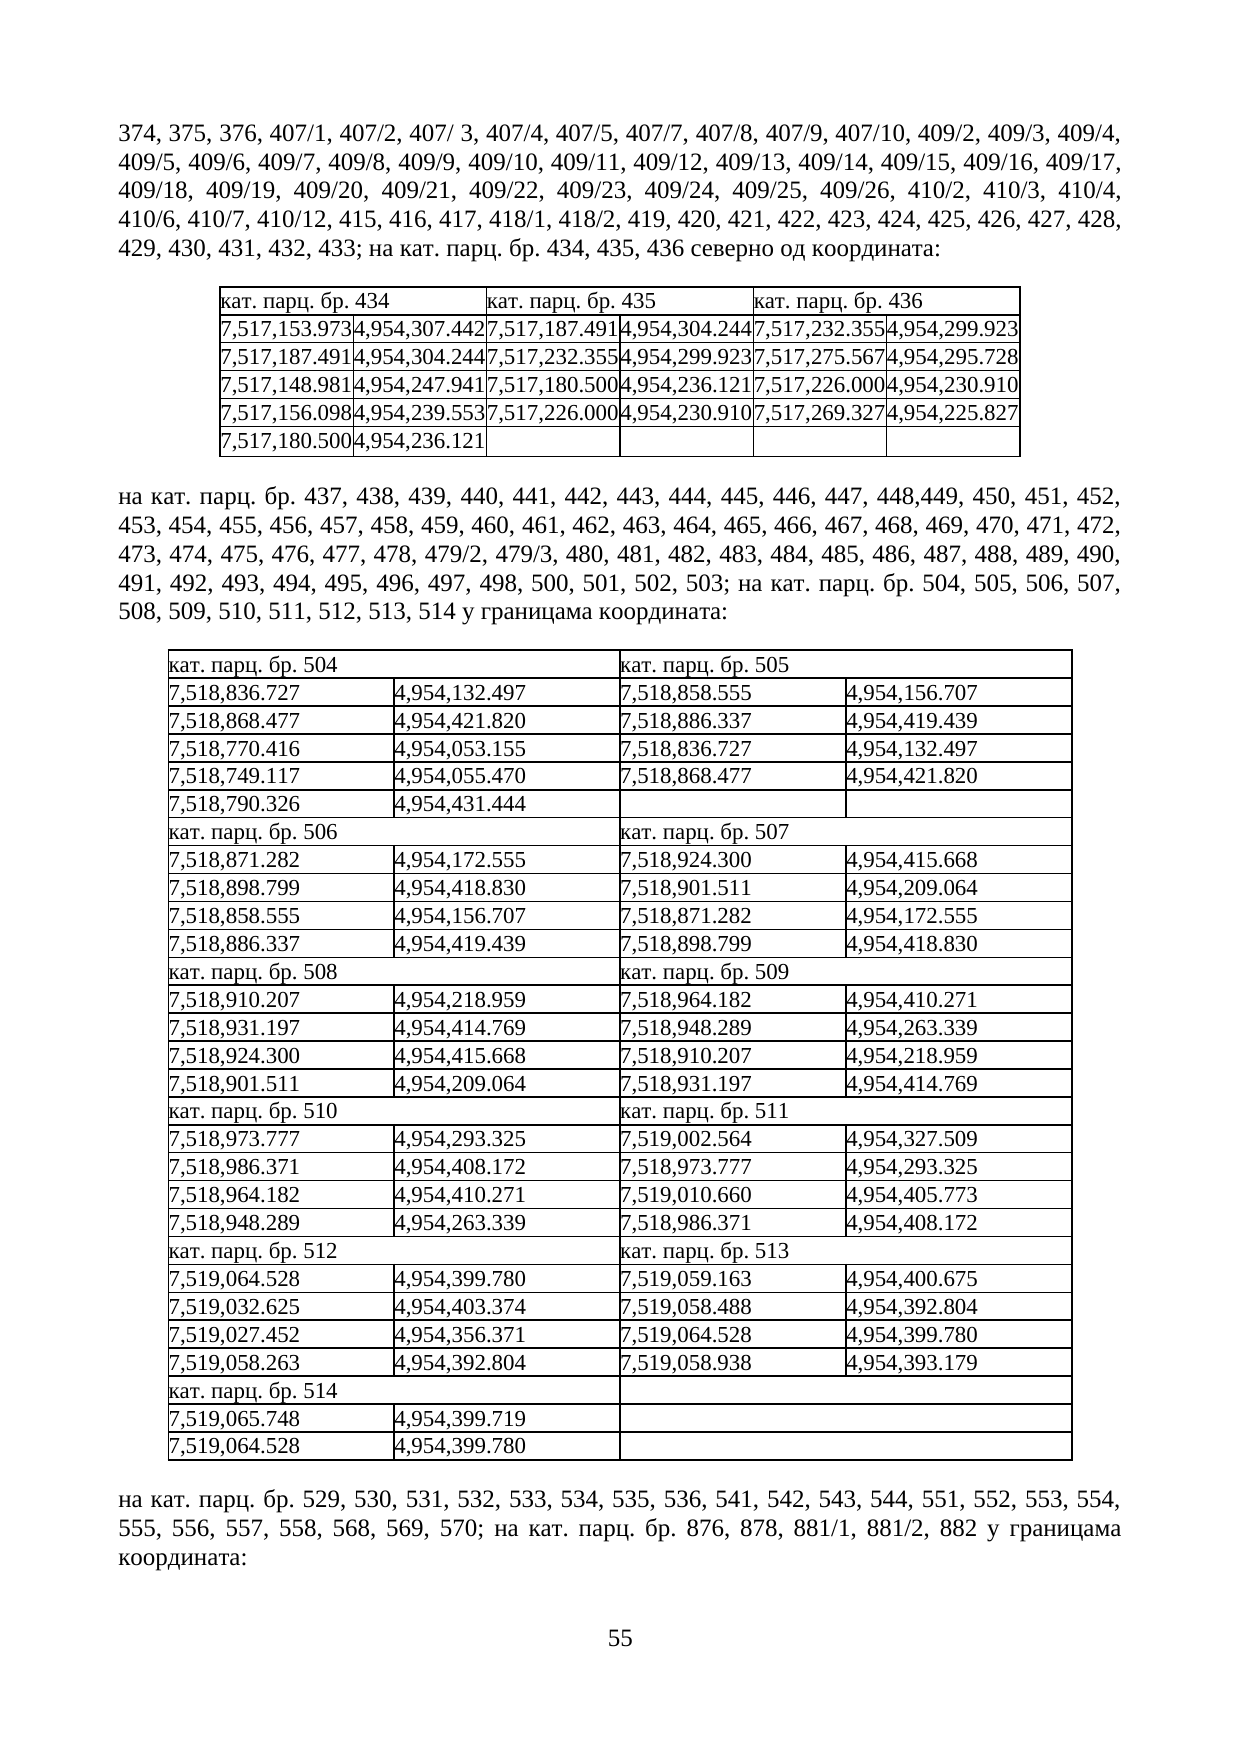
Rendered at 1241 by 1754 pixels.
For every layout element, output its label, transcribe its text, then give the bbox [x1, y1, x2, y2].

table_cell 4,954,247.941 [354, 371, 486, 398]
table_cell [621, 1377, 1071, 1403]
table_cell 7,517,148.981 [221, 371, 353, 398]
table_cell 4,954,393.179 [847, 1349, 1071, 1375]
table_cell 7,519,064.528 [169, 1433, 393, 1459]
table_cell 4,954,403.374 [395, 1293, 619, 1319]
table_cell 4,954,399.780 [395, 1433, 619, 1459]
table_cell 7,518,868.477 [169, 707, 393, 733]
table_cell 7,518,886.337 [621, 707, 845, 733]
table_cell 7,518,901.511 [621, 874, 845, 901]
table_cell 7,518,770.416 [169, 735, 393, 761]
table_cell 7,518,749.117 [169, 763, 393, 789]
table_cell 7,517,232.355 [754, 316, 886, 342]
table_cell 7,518,910.207 [169, 986, 393, 1012]
table_cell 7,517,180.500 [221, 427, 353, 456]
table_cell 4,954,230.910 [621, 399, 753, 426]
table_cell 4,954,299.923 [621, 343, 753, 370]
table_cell 4,954,307.442 [354, 316, 486, 342]
table_cell 4,954,414.769 [395, 1014, 619, 1040]
table_cell [621, 427, 753, 456]
table_cell 4,954,218.959 [847, 1042, 1071, 1068]
table_cell 7,519,058.488 [621, 1293, 845, 1319]
table_cell 7,518,871.282 [621, 902, 845, 928]
table_cell 4,954,418.830 [847, 930, 1071, 956]
table_cell 4,954,132.497 [395, 679, 619, 705]
table_cell 7,519,002.564 [621, 1126, 845, 1152]
table_cell 4,954,410.271 [847, 986, 1071, 1012]
text на кат. парц. бр. 437, 438, 439, 440, 441, 442, 443, 444, 445, 446, 447, 448,449, 450, 451, 452, 453, 454, 455, 456, 457, 458, 459, 460, 461, 462, 463, 464, 465, 466, 467, 468, 469, 470, 471, 472, 473, 474, 475, 476, 477, 478, 479/2, 479/3, 480, 481, 482, 483, 484, 485, 486, 487, 488, 489, 490, 491, 492, 493, 494, 495, 496, 497, 498, 500, 501, 502, 503; на кат. парц. бр. 504, 505, 506, 507, 508, 509, 510, 511, 512, 513, 514 у границама координата: [118, 481, 1122, 625]
table_cell кат. парц. бр. 507 [621, 818, 1071, 845]
table_cell 7,518,858.555 [621, 679, 845, 705]
table_cell 4,954,408.172 [847, 1209, 1071, 1236]
table_cell кат. парц. бр. 509 [621, 958, 1071, 984]
table_cell 7,519,064.528 [621, 1321, 845, 1347]
table_cell 4,954,055.470 [395, 763, 619, 789]
table_cell 7,519,065.748 [169, 1405, 393, 1431]
table_cell [754, 427, 886, 456]
table_cell 4,954,400.675 [847, 1265, 1071, 1291]
table_cell 4,954,295.728 [887, 343, 1019, 370]
table_cell 7,519,027.452 [169, 1321, 393, 1347]
table_cell [487, 427, 619, 456]
table_cell 4,954,421.820 [395, 707, 619, 733]
table_cell 4,954,415.668 [847, 846, 1071, 873]
table_cell 4,954,399.780 [395, 1265, 619, 1291]
table_cell 4,954,132.497 [847, 735, 1071, 761]
table_cell 7,518,836.727 [621, 735, 845, 761]
table_cell 4,954,172.555 [847, 902, 1071, 928]
table_cell кат. парц. бр. 513 [621, 1237, 1071, 1263]
table_cell 4,954,263.339 [395, 1209, 619, 1236]
table_cell 7,517,156.098 [221, 399, 353, 426]
table_cell 7,518,886.337 [169, 930, 393, 956]
table_cell 7,518,986.371 [169, 1153, 393, 1180]
table_cell 7,518,948.289 [169, 1209, 393, 1236]
table_cell 4,954,356.371 [395, 1321, 619, 1347]
table_cell 4,954,392.804 [847, 1293, 1071, 1319]
table_cell кат. парц. бр. 506 [169, 818, 619, 845]
table_cell 4,954,405.773 [847, 1181, 1071, 1208]
table_cell 4,954,327.509 [847, 1126, 1071, 1152]
table_cell 4,954,209.064 [847, 874, 1071, 901]
table_cell 7,517,275.567 [754, 343, 886, 370]
table_cell 4,954,304.244 [354, 343, 486, 370]
table_header кат. парц. бр. 436 [754, 288, 1019, 314]
table_cell 7,518,836.727 [169, 679, 393, 705]
table_cell 7,517,269.327 [754, 399, 886, 426]
table_cell 4,954,230.910 [887, 371, 1019, 398]
table_cell 7,518,986.371 [621, 1209, 845, 1236]
table_cell 7,518,948.289 [621, 1014, 845, 1040]
table_cell 7,518,858.555 [169, 902, 393, 928]
table_cell 4,954,293.325 [395, 1126, 619, 1152]
table_cell 7,519,058.263 [169, 1349, 393, 1375]
table_cell [621, 1433, 1071, 1459]
table_cell кат. парц. бр. 510 [169, 1098, 619, 1124]
table_cell [621, 1405, 1071, 1431]
table_cell 7,518,898.799 [169, 874, 393, 901]
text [118, 118, 1122, 262]
table_cell 7,519,064.528 [169, 1265, 393, 1291]
table_cell 7,518,931.197 [621, 1070, 845, 1096]
table_cell 4,954,225.827 [887, 399, 1019, 426]
table_cell 4,954,431.444 [395, 791, 619, 817]
table_cell 4,954,419.439 [395, 930, 619, 956]
table_cell 7,518,931.197 [169, 1014, 393, 1040]
table_cell 4,954,218.959 [395, 986, 619, 1012]
table_cell 4,954,172.555 [395, 846, 619, 873]
table_cell 7,518,924.300 [169, 1042, 393, 1068]
table_cell 7,517,232.355 [487, 343, 619, 370]
table_cell 7,517,187.491 [221, 343, 353, 370]
table_cell 4,954,209.064 [395, 1070, 619, 1096]
table_cell 4,954,414.769 [847, 1070, 1071, 1096]
table_header кат. парц. бр. 504 [169, 651, 619, 677]
table_cell 7,517,226.000 [487, 399, 619, 426]
text на кат. парц. бр. 529, 530, 531, 532, 533, 534, 535, 536, 541, 542, 543, 544, 551, 552, 553, 554, 555, 556, 557, 558, 568, 569, 570; на кат. парц. бр. 876, 878, 881/1, 881/2, 882 у границама координата: [118, 1484, 1122, 1571]
table_cell кат. парц. бр. 511 [621, 1098, 1071, 1124]
table_cell 4,954,053.155 [395, 735, 619, 761]
table_cell 7,518,924.300 [621, 846, 845, 873]
table_cell 4,954,293.325 [847, 1153, 1071, 1180]
table_cell 4,954,419.439 [847, 707, 1071, 733]
table_cell 7,518,868.477 [621, 763, 845, 789]
table_cell кат. парц. бр. 514 [169, 1377, 619, 1403]
table_cell 7,518,973.777 [621, 1153, 845, 1180]
table_cell 4,954,408.172 [395, 1153, 619, 1180]
table_cell 4,954,399.719 [395, 1405, 619, 1431]
table_cell 7,518,898.799 [621, 930, 845, 956]
table_cell 4,954,263.339 [847, 1014, 1071, 1040]
table_cell 7,519,058.938 [621, 1349, 845, 1375]
table_cell [621, 791, 845, 817]
table_cell [887, 427, 1019, 456]
table_cell 7,517,226.000 [754, 371, 886, 398]
table_cell 7,518,964.182 [169, 1181, 393, 1208]
table_cell 7,518,901.511 [169, 1070, 393, 1096]
table_cell 4,954,392.804 [395, 1349, 619, 1375]
table_cell 4,954,415.668 [395, 1042, 619, 1068]
table_cell 4,954,399.780 [847, 1321, 1071, 1347]
table_header кат. парц. бр. 434 [221, 288, 486, 314]
table_header кат. парц. бр. 435 [487, 288, 753, 314]
table_cell [847, 791, 1071, 817]
table_cell 4,954,236.121 [621, 371, 753, 398]
table_cell 4,954,236.121 [354, 427, 486, 456]
table_cell 4,954,421.820 [847, 763, 1071, 789]
table_cell 4,954,418.830 [395, 874, 619, 901]
table_cell кат. парц. бр. 508 [169, 958, 619, 984]
table_cell 4,954,410.271 [395, 1181, 619, 1208]
table_cell 7,518,790.326 [169, 791, 393, 817]
table_cell 7,517,187.491 [487, 316, 619, 342]
table_cell 7,519,032.625 [169, 1293, 393, 1319]
table_cell 4,954,239.553 [354, 399, 486, 426]
table_cell 7,519,059.163 [621, 1265, 845, 1291]
table_cell 7,519,010.660 [621, 1181, 845, 1208]
table_cell 7,518,910.207 [621, 1042, 845, 1068]
table_cell 4,954,299.923 [887, 316, 1019, 342]
table_cell 7,517,153.973 [221, 316, 353, 342]
table_cell 7,518,871.282 [169, 846, 393, 873]
table_cell 7,517,180.500 [487, 371, 619, 398]
table_cell 4,954,156.707 [395, 902, 619, 928]
table_cell 4,954,156.707 [847, 679, 1071, 705]
table_cell кат. парц. бр. 512 [169, 1237, 619, 1263]
table_cell 4,954,304.244 [621, 316, 753, 342]
table_header кат. парц. бр. 505 [621, 651, 1071, 677]
table_cell 7,518,964.182 [621, 986, 845, 1012]
table_cell 7,518,973.777 [169, 1126, 393, 1152]
